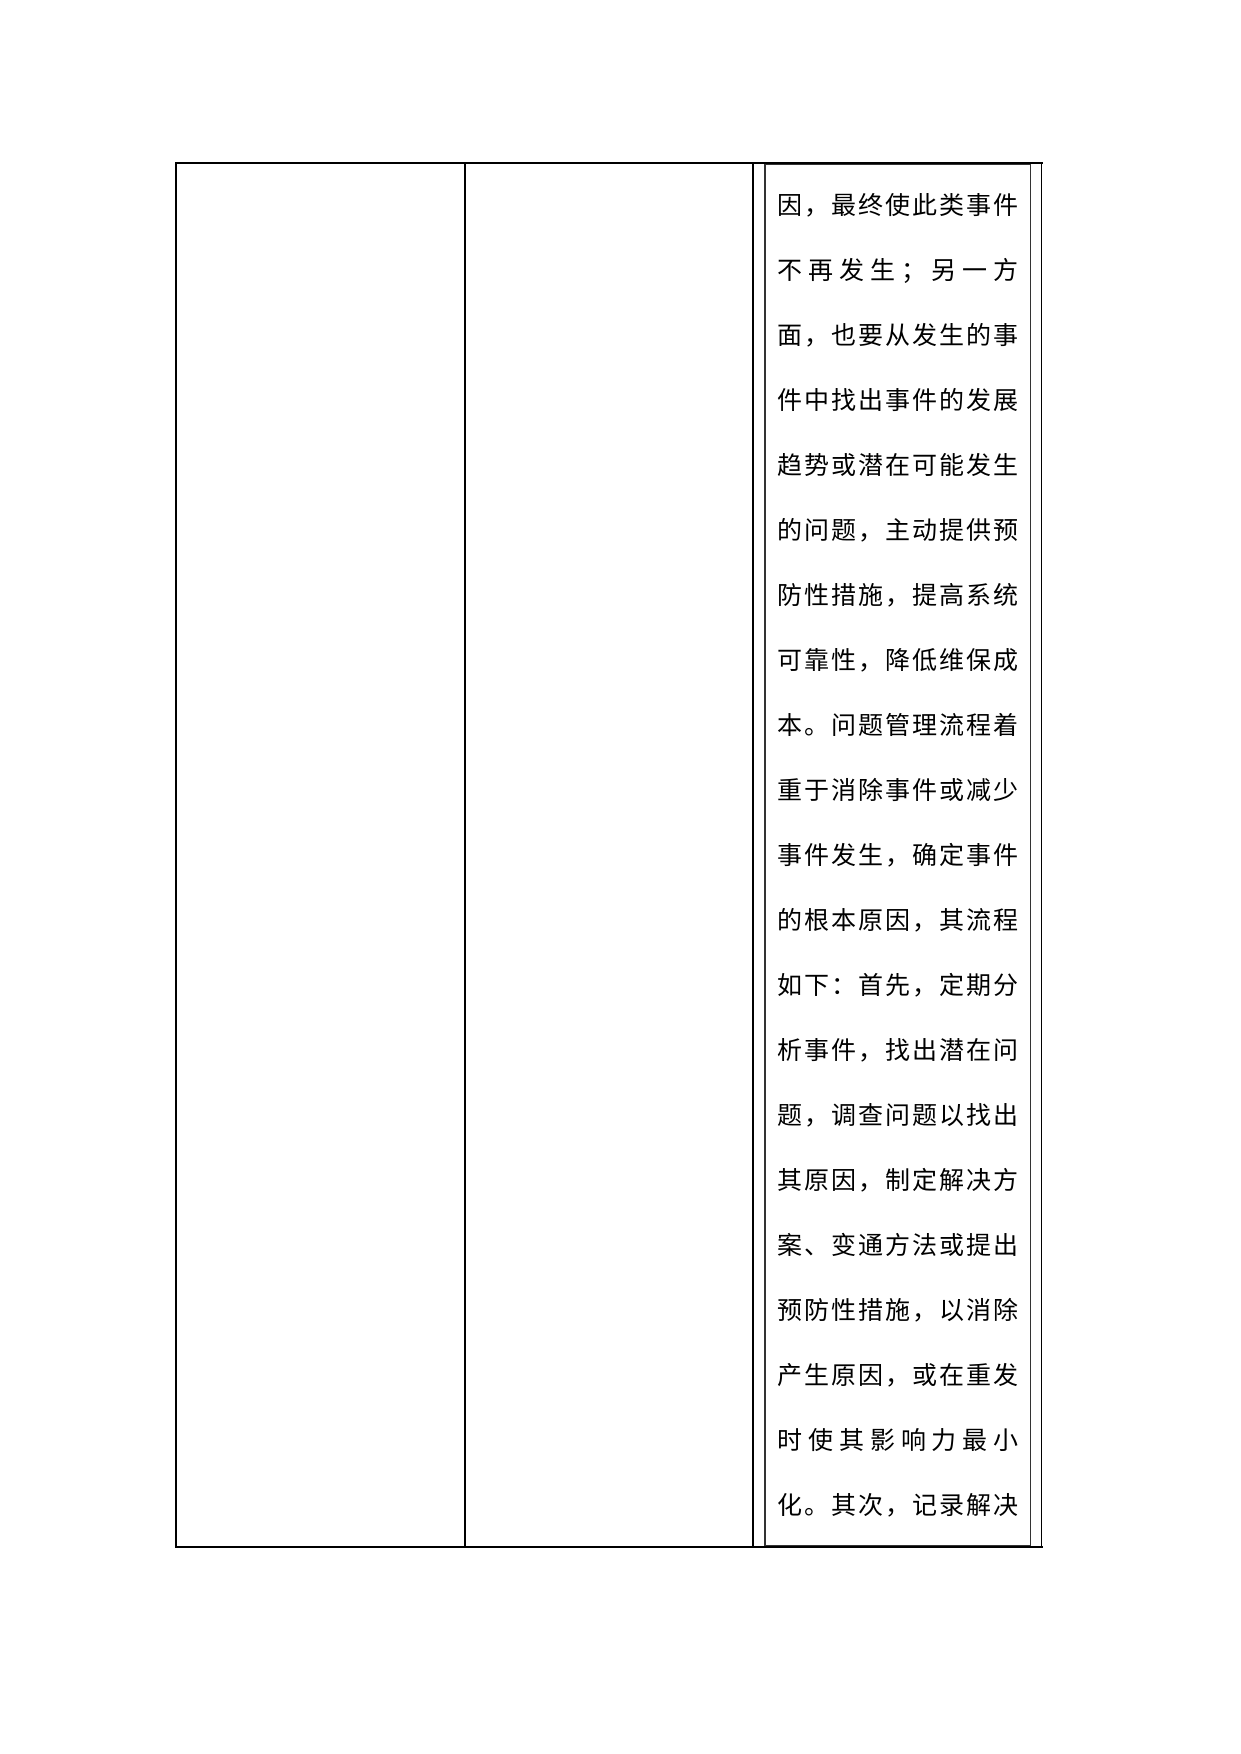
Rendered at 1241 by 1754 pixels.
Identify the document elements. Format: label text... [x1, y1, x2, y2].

table_cell [1031, 164, 1041, 1546]
table_cell [766, 165, 1030, 1545]
table_cell 1 [466, 164, 752, 1546]
table_cell [754, 164, 764, 1546]
table_cell [177, 164, 464, 1546]
